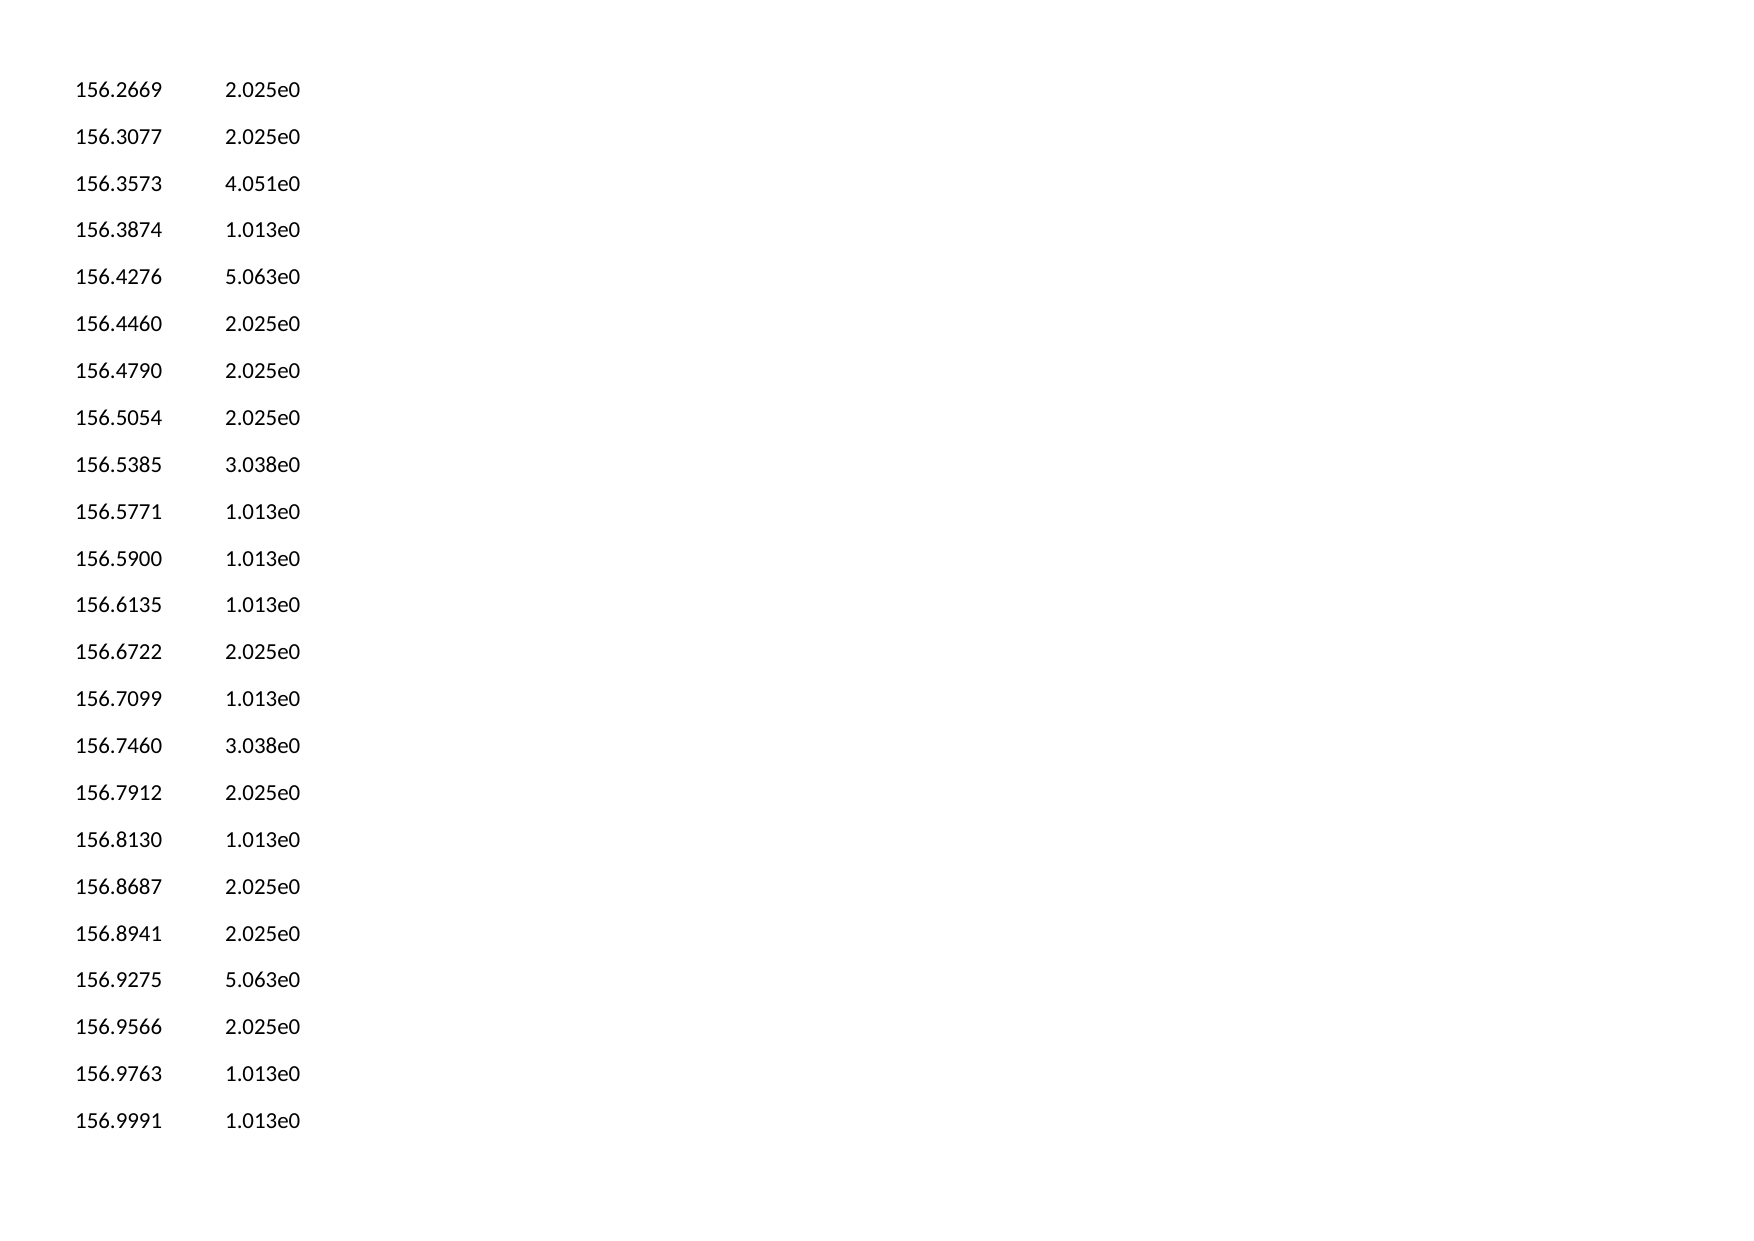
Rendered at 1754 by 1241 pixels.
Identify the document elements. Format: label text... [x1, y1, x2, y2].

text 156.3573 4.051e0 [75, 169, 1679, 197]
text 156.6722 2.025e0 [75, 637, 1679, 666]
text 156.2669 2.025e0 [75, 75, 1679, 103]
text 156.4790 2.025e0 [75, 356, 1679, 384]
text 156.3077 2.025e0 [75, 122, 1679, 150]
text 156.4276 5.063e0 [75, 262, 1679, 291]
text 156.4460 2.025e0 [75, 309, 1679, 337]
text 156.5385 3.038e0 [75, 450, 1679, 478]
text 156.9763 1.013e0 [75, 1059, 1679, 1087]
text 156.5054 2.025e0 [75, 403, 1679, 431]
text 156.9275 5.063e0 [75, 966, 1679, 994]
text 156.3874 1.013e0 [75, 216, 1679, 244]
text 156.9991 1.013e0 [75, 1106, 1679, 1134]
text 156.8687 2.025e0 [75, 872, 1679, 900]
text 156.7460 3.038e0 [75, 731, 1679, 759]
text 156.9566 2.025e0 [75, 1012, 1679, 1041]
text 156.7099 1.013e0 [75, 684, 1679, 712]
text 156.6135 1.013e0 [75, 591, 1679, 619]
text 156.5771 1.013e0 [75, 497, 1679, 525]
text 156.8130 1.013e0 [75, 825, 1679, 853]
text 156.8941 2.025e0 [75, 919, 1679, 947]
text 156.7912 2.025e0 [75, 778, 1679, 806]
text 156.5900 1.013e0 [75, 544, 1679, 572]
